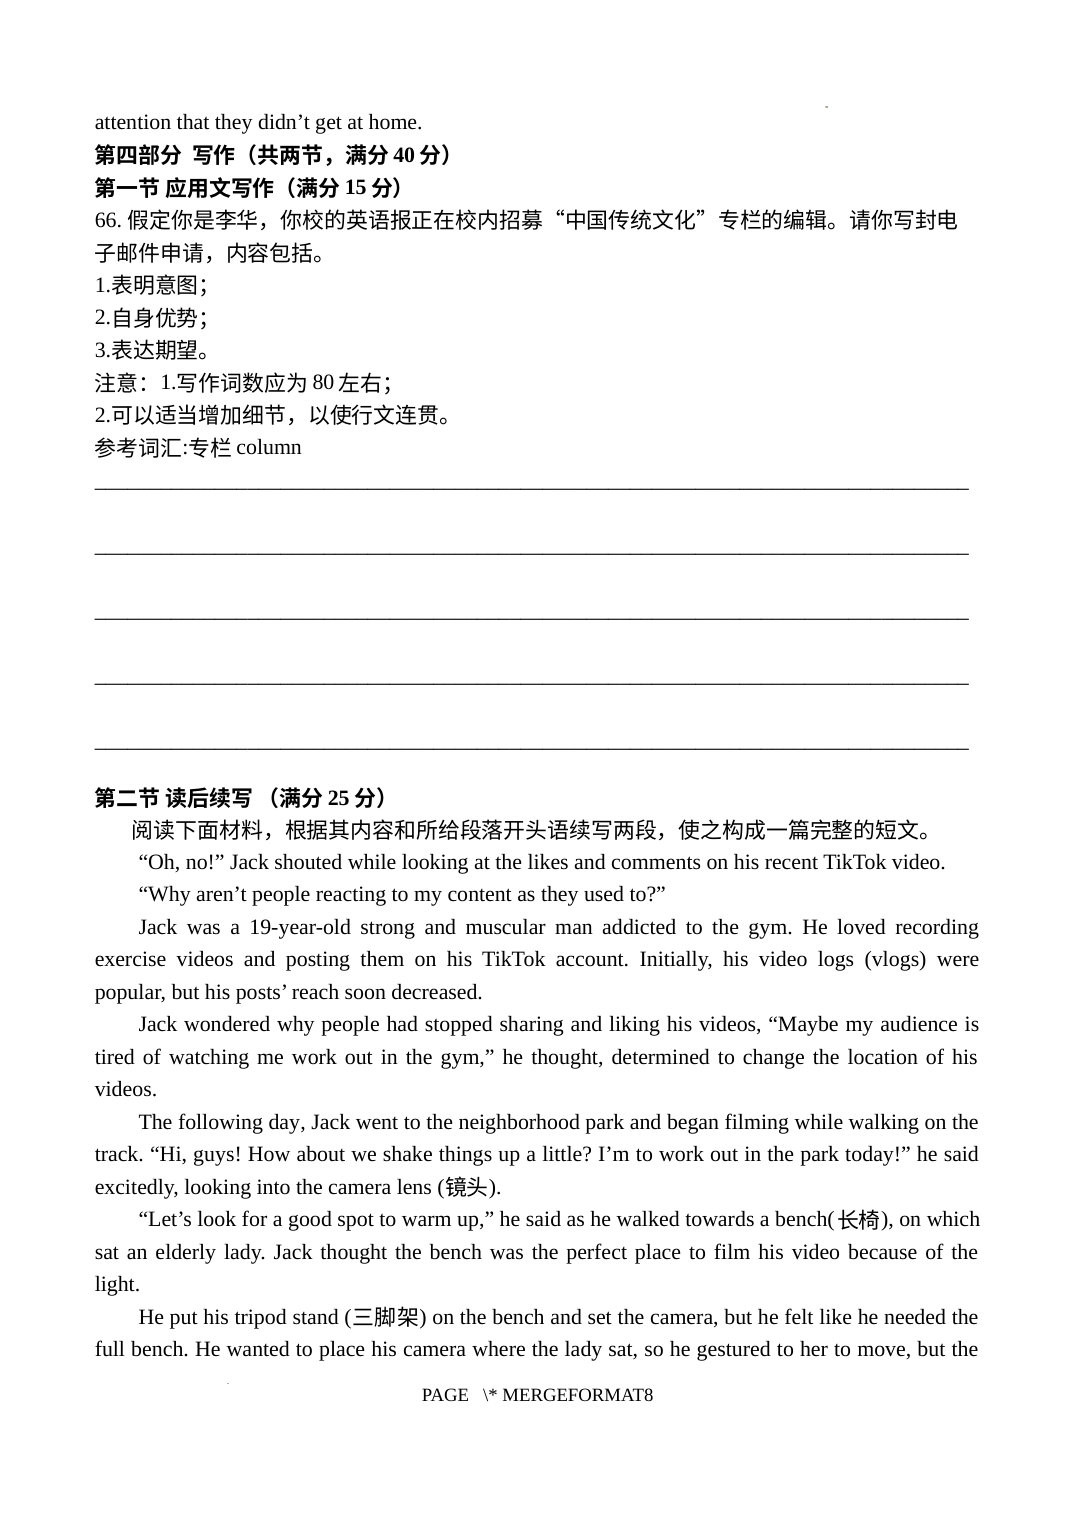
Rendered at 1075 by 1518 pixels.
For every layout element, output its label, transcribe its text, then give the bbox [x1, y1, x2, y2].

text Jack was a 19-year-old strong and muscular man addicted to the gym. He loved recording exercise videos and posting them on his TikTok account. Initially, his video logs (vlogs) were popular, but his posts’ reach soon decreased. [94, 910, 980, 1007]
text Jack wondered why people had stopped sharing and liking his videos, “Maybe my audience is tired of watching me work out in the gym,” he thought, determined to change the location of his videos. [94, 1007, 980, 1105]
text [94, 106, 980, 138]
text The following day, Jack went to the neighborhood park and began filming while walking on the track. “Hi, guys! How about we shake things up a little? I’m to work out in the park today!” he said excitedly, looking into the camera lens (镜头). [94, 1105, 980, 1202]
text 3.表达期望。 [94, 333, 980, 366]
text 第二节 读后续写 （满分25分） [94, 781, 980, 813]
text 参考词汇:专栏column [94, 431, 980, 463]
text 1.表明意图； [94, 268, 980, 301]
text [94, 1300, 980, 1365]
text 注意：1.写作词数应为80左右； [94, 366, 980, 398]
text “Let’s look for a good spot to warm up,” he said as he walked towards a bench(长椅), on which sat an elderly lady. Jack thought the bench was the perfect place to film his video because of the light. [94, 1202, 980, 1300]
text 66. 假定你是李华，你校的英语报正在校内招募“中国传统文化”专栏的编辑。请你写封电子邮件申请，内容包括。 [94, 203, 980, 268]
text “Oh, no!” Jack shouted while looking at the likes and comments on his recent TikTok video. [94, 845, 980, 877]
text 阅读下面材料，根据其内容和所给段落开头语续写两段，使之构成一篇完整的短文。 [94, 813, 980, 845]
text 2.可以适当增加细节，以使行文连贯。 [94, 398, 980, 431]
text “Why aren’t people reacting to my content as they used to?” [94, 877, 980, 910]
text 第四部分 写作（共两节，满分40分） [94, 138, 980, 171]
text 第一节 应用文写作（满分15分） [94, 171, 980, 203]
text ________________________________________________________________________________________________________________________________________________________________________________________________________________________________________________________________________________________________________________________________________________________________________________________________________________ [94, 463, 980, 756]
text 2.自身优势； [94, 301, 980, 333]
